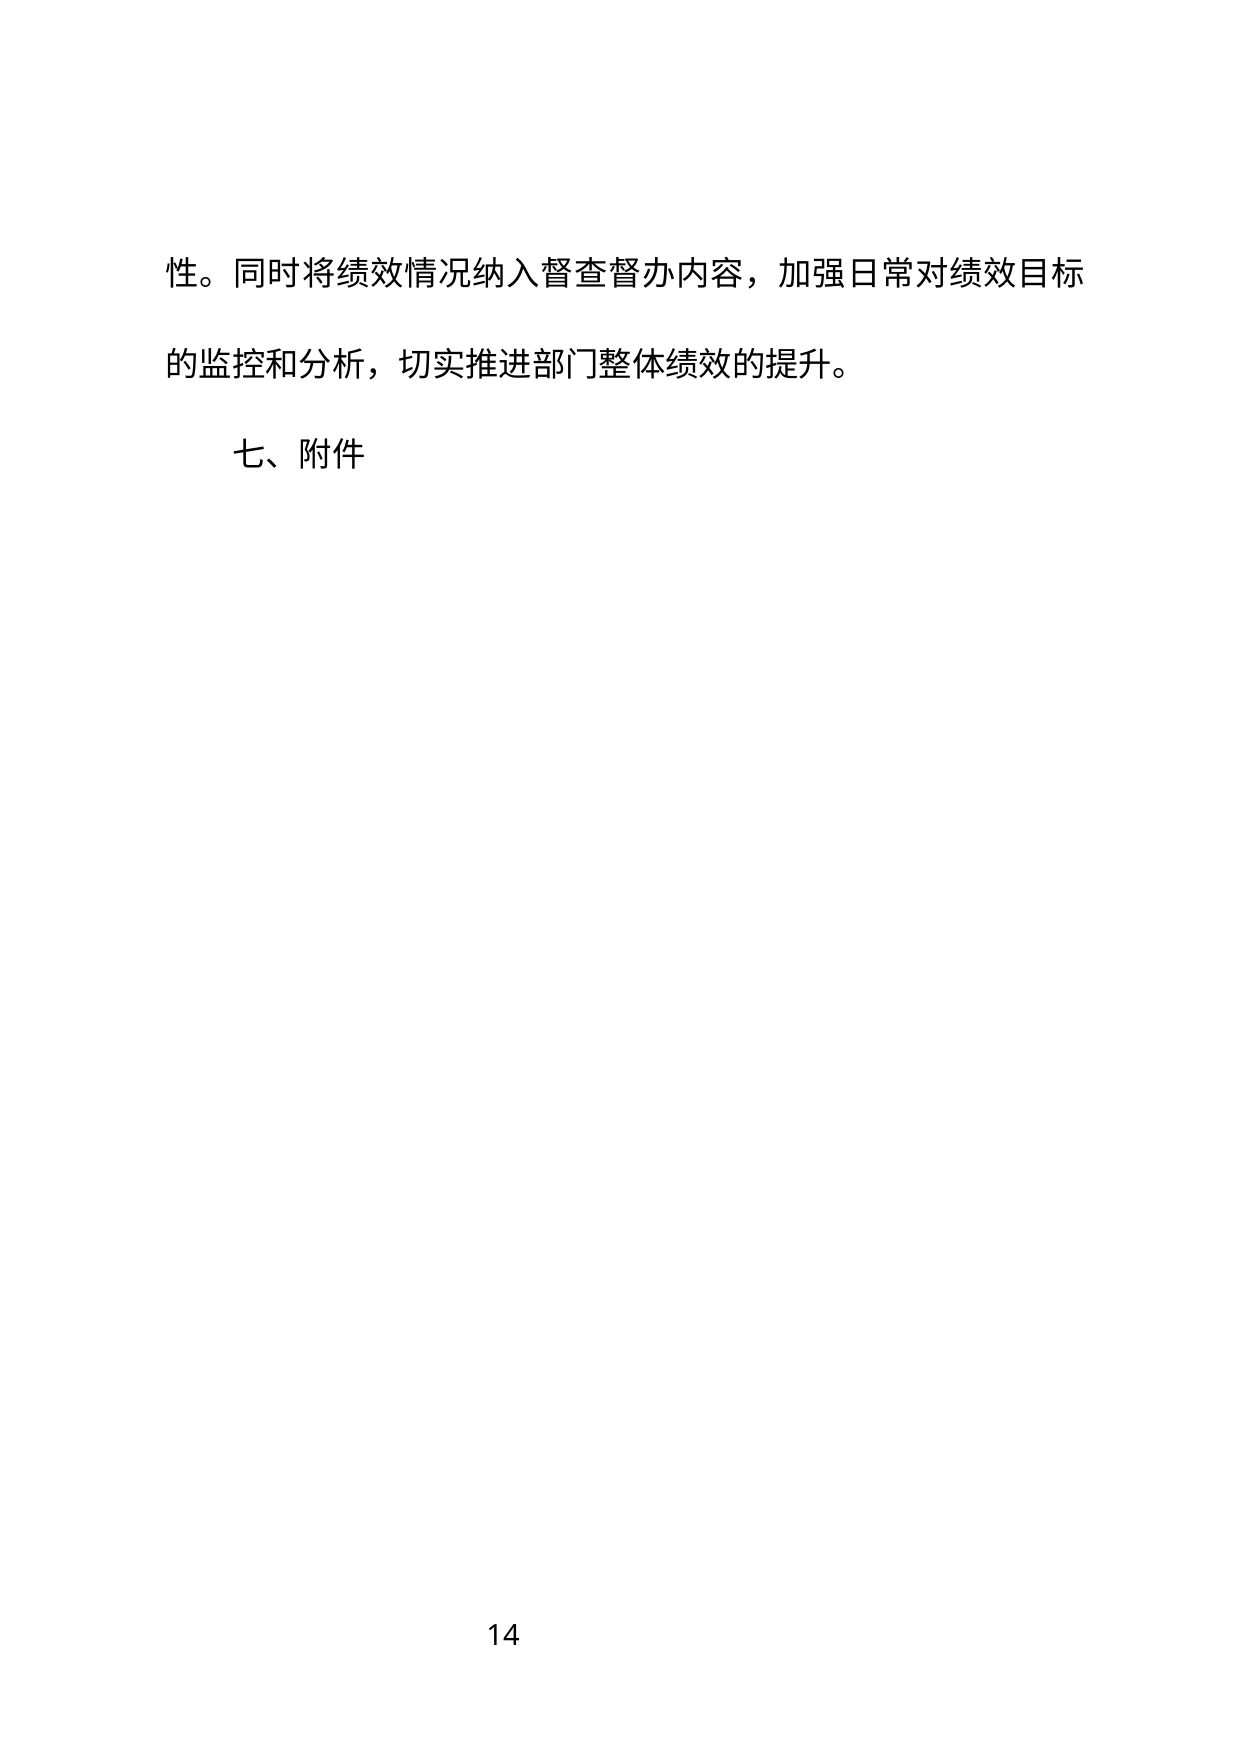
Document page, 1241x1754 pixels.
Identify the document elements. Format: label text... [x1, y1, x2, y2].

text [165, 226, 1087, 407]
text 七、附件 [165, 407, 1087, 498]
